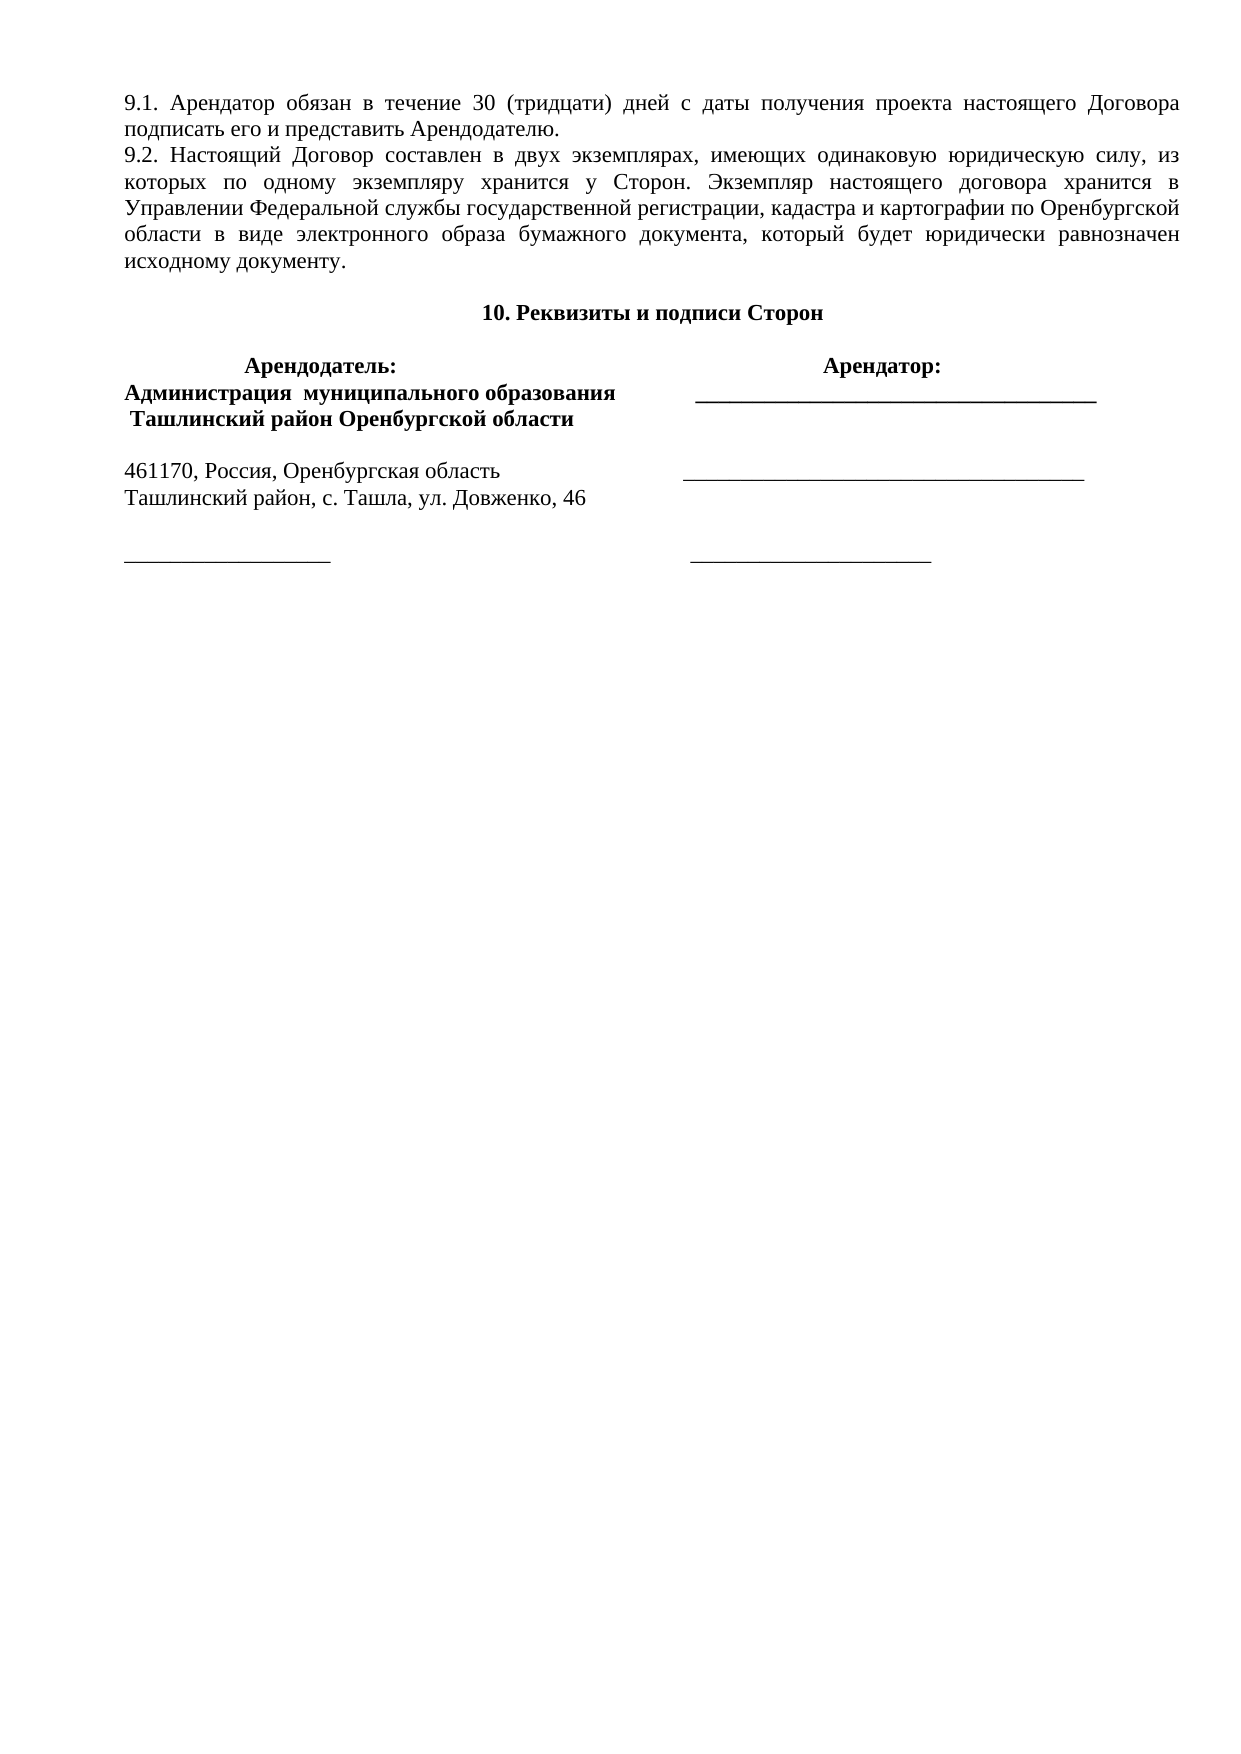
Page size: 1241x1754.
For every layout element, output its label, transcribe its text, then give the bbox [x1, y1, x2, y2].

text Ташлинский район Оренбургской области [124, 405, 1181, 431]
text 10. Реквизиты и подписи Сторон [124, 299, 1181, 326]
text 9.1. Арендатор обязан в течение 30 (тридцати) дней с даты получения проекта настоящего Договора подписать его и представить Арендодателю. [124, 89, 1181, 141]
text Администрация муниципального образования ___________________________________ [124, 378, 1181, 405]
text Арендодатель: Арендатор: [124, 352, 1181, 378]
text Ташлинский район, с. Ташла, ул. Довженко, 46 [124, 484, 1181, 510]
text 9.2. Настоящий Договор составлен в двух экземплярах, имеющих одинаковую юридическую силу, из которых по одному экземпляру хранится у Сторон. Экземпляр настоящего договора хранится в Управлении Федеральной службы государственной регистрации, кадастра и картографии по Оренбургской области в виде электронного образа бумажного документа, который будет юридически равнозначен исходному документу. [124, 141, 1181, 273]
text 461170, Россия, Оренбургская область ___________________________________ [124, 458, 1181, 484]
text __________________ _____________________ [124, 539, 1181, 565]
